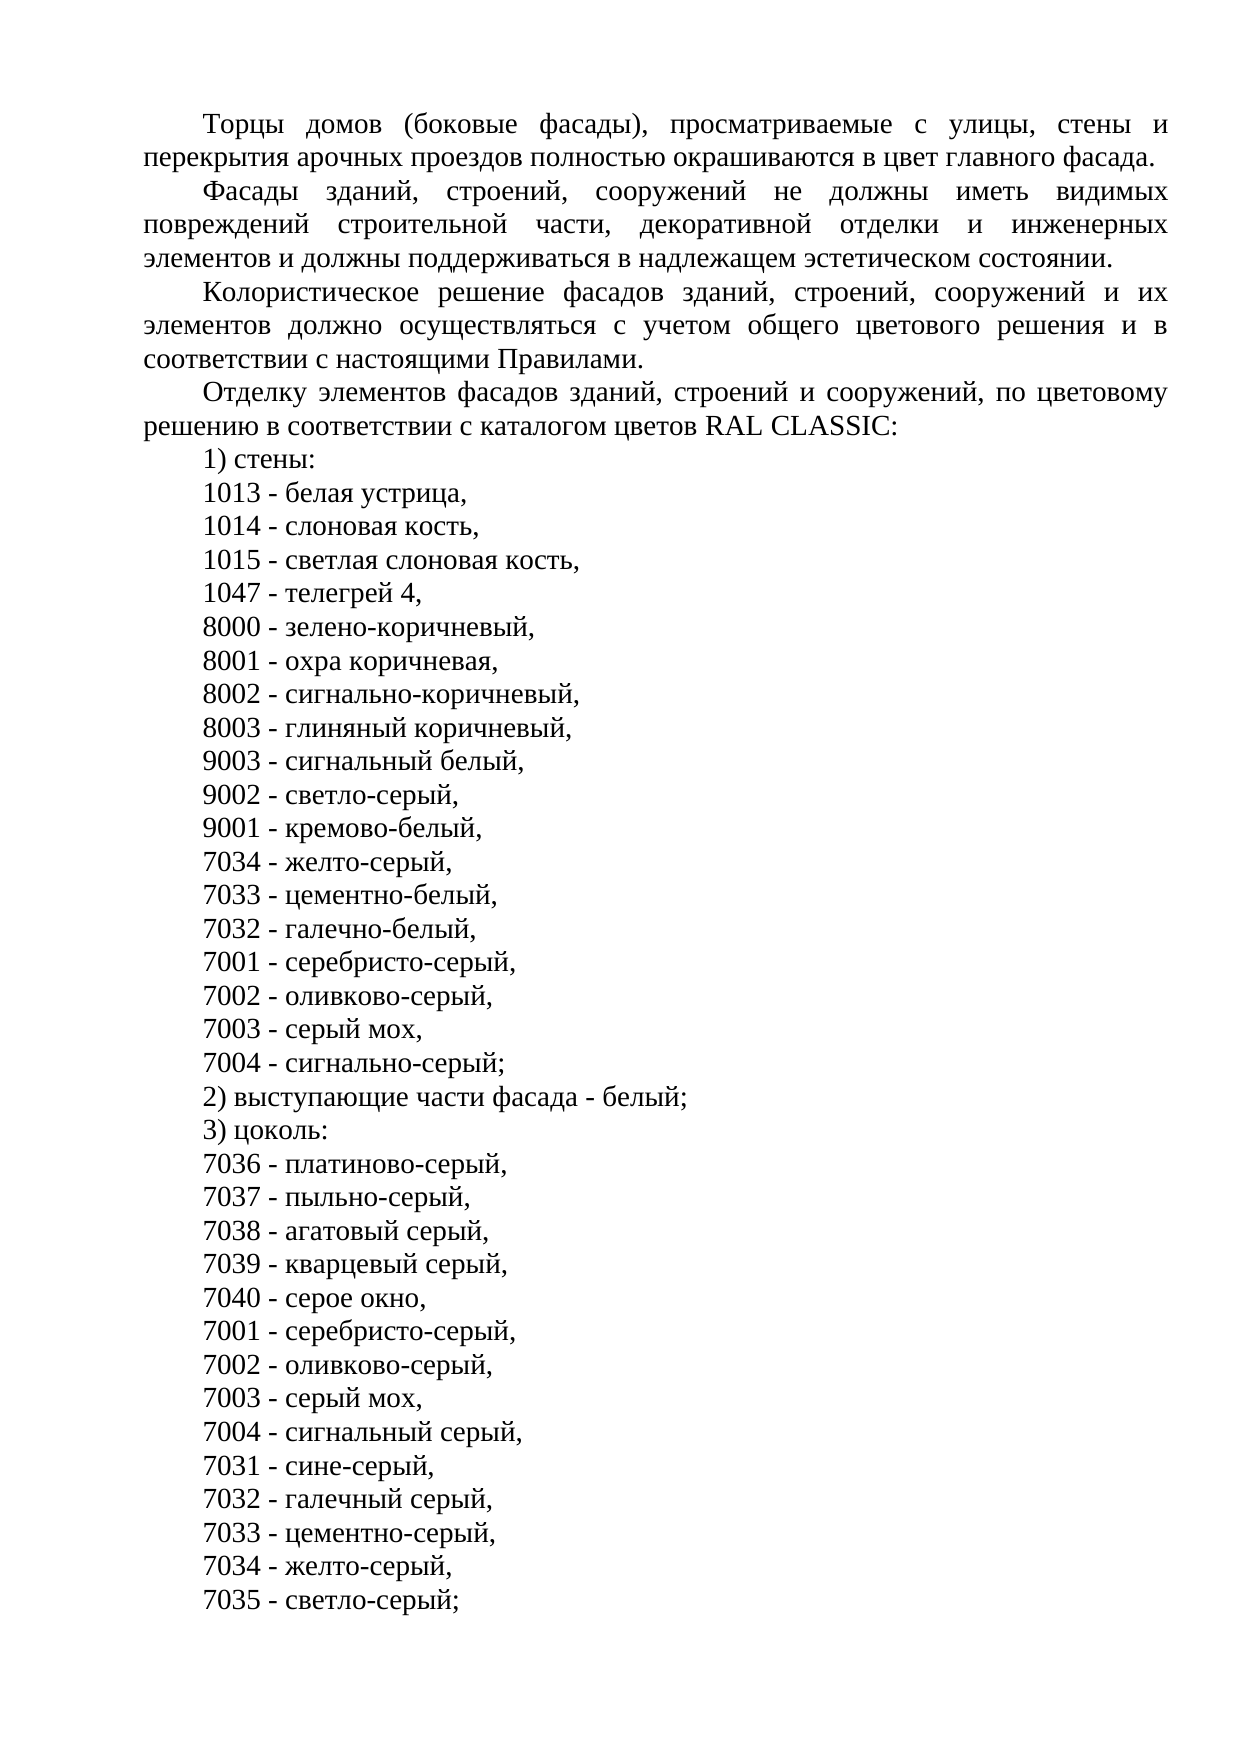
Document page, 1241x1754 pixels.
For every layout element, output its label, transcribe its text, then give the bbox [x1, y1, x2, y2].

text 1015 - светлая слоновая кость, [143, 542, 1169, 576]
text 8001 - охра коричневая, [143, 643, 1169, 676]
text 7034 - желто-серый, [143, 1548, 1169, 1582]
text 7031 - сине-серый, [143, 1448, 1169, 1481]
text 7033 - цементно-серый, [143, 1515, 1169, 1548]
text 7033 - цементно-белый, [143, 877, 1169, 911]
text Колористическое решение фасадов зданий, строений, сооружений и их элементов должно осуществляться с учетом общего цветового решения и в соответствии с настоящими Правилами. [143, 274, 1169, 374]
text 1014 - слоновая кость, [143, 508, 1169, 542]
text 1) стены: [143, 441, 1169, 475]
text 7034 - желто-серый, [143, 844, 1169, 877]
text Отделку элементов фасадов зданий, строений и сооружений, по цветовому решению в соответствии с каталогом цветов RAL CLASSIC: [143, 374, 1169, 441]
text 7004 - сигнально-серый; [143, 1045, 1169, 1079]
text 7004 - сигнальный серый, [143, 1414, 1169, 1448]
text 7035 - светло-серый; [143, 1582, 1169, 1615]
text 7002 - оливково-серый, [143, 978, 1169, 1012]
text 9001 - кремово-белый, [143, 810, 1169, 844]
text 3) цоколь: [143, 1112, 1169, 1146]
text 9002 - светло-серый, [143, 777, 1169, 810]
text 7001 - серебристо-серый, [143, 1313, 1169, 1347]
text Фасады зданий, строений, сооружений не должны иметь видимых повреждений строительной части, декоративной отделки и инженерных элементов и должны поддерживаться в надлежащем эстетическом состоянии. [143, 173, 1169, 274]
text 7038 - агатовый серый, [143, 1213, 1169, 1246]
text 7040 - серое окно, [143, 1280, 1169, 1313]
text 1013 - белая устрица, [143, 475, 1169, 508]
text 8000 - зелено-коричневый, [143, 609, 1169, 643]
text 7032 - галечно-белый, [143, 911, 1169, 944]
text 7003 - серый мох, [143, 1381, 1169, 1414]
text 8003 - глиняный коричневый, [143, 710, 1169, 743]
text 7001 - серебристо-серый, [143, 944, 1169, 978]
text 1047 - телегрей 4, [143, 576, 1169, 609]
text 7002 - оливково-серый, [143, 1347, 1169, 1381]
text 7032 - галечный серый, [143, 1481, 1169, 1515]
text 9003 - сигнальный белый, [143, 743, 1169, 777]
text 7036 - платиново-серый, [143, 1146, 1169, 1179]
text 7039 - кварцевый серый, [143, 1246, 1169, 1280]
text 7003 - серый мох, [143, 1012, 1169, 1045]
text 8002 - сигнально-коричневый, [143, 676, 1169, 710]
text 7037 - пыльно-серый, [143, 1179, 1169, 1213]
text Торцы домов (боковые фасады), просматриваемые с улицы, стены и перекрытия арочных проездов полностью окрашиваются в цвет главного фасада. [143, 106, 1169, 173]
text 2) выступающие части фасада - белый; [143, 1079, 1169, 1112]
